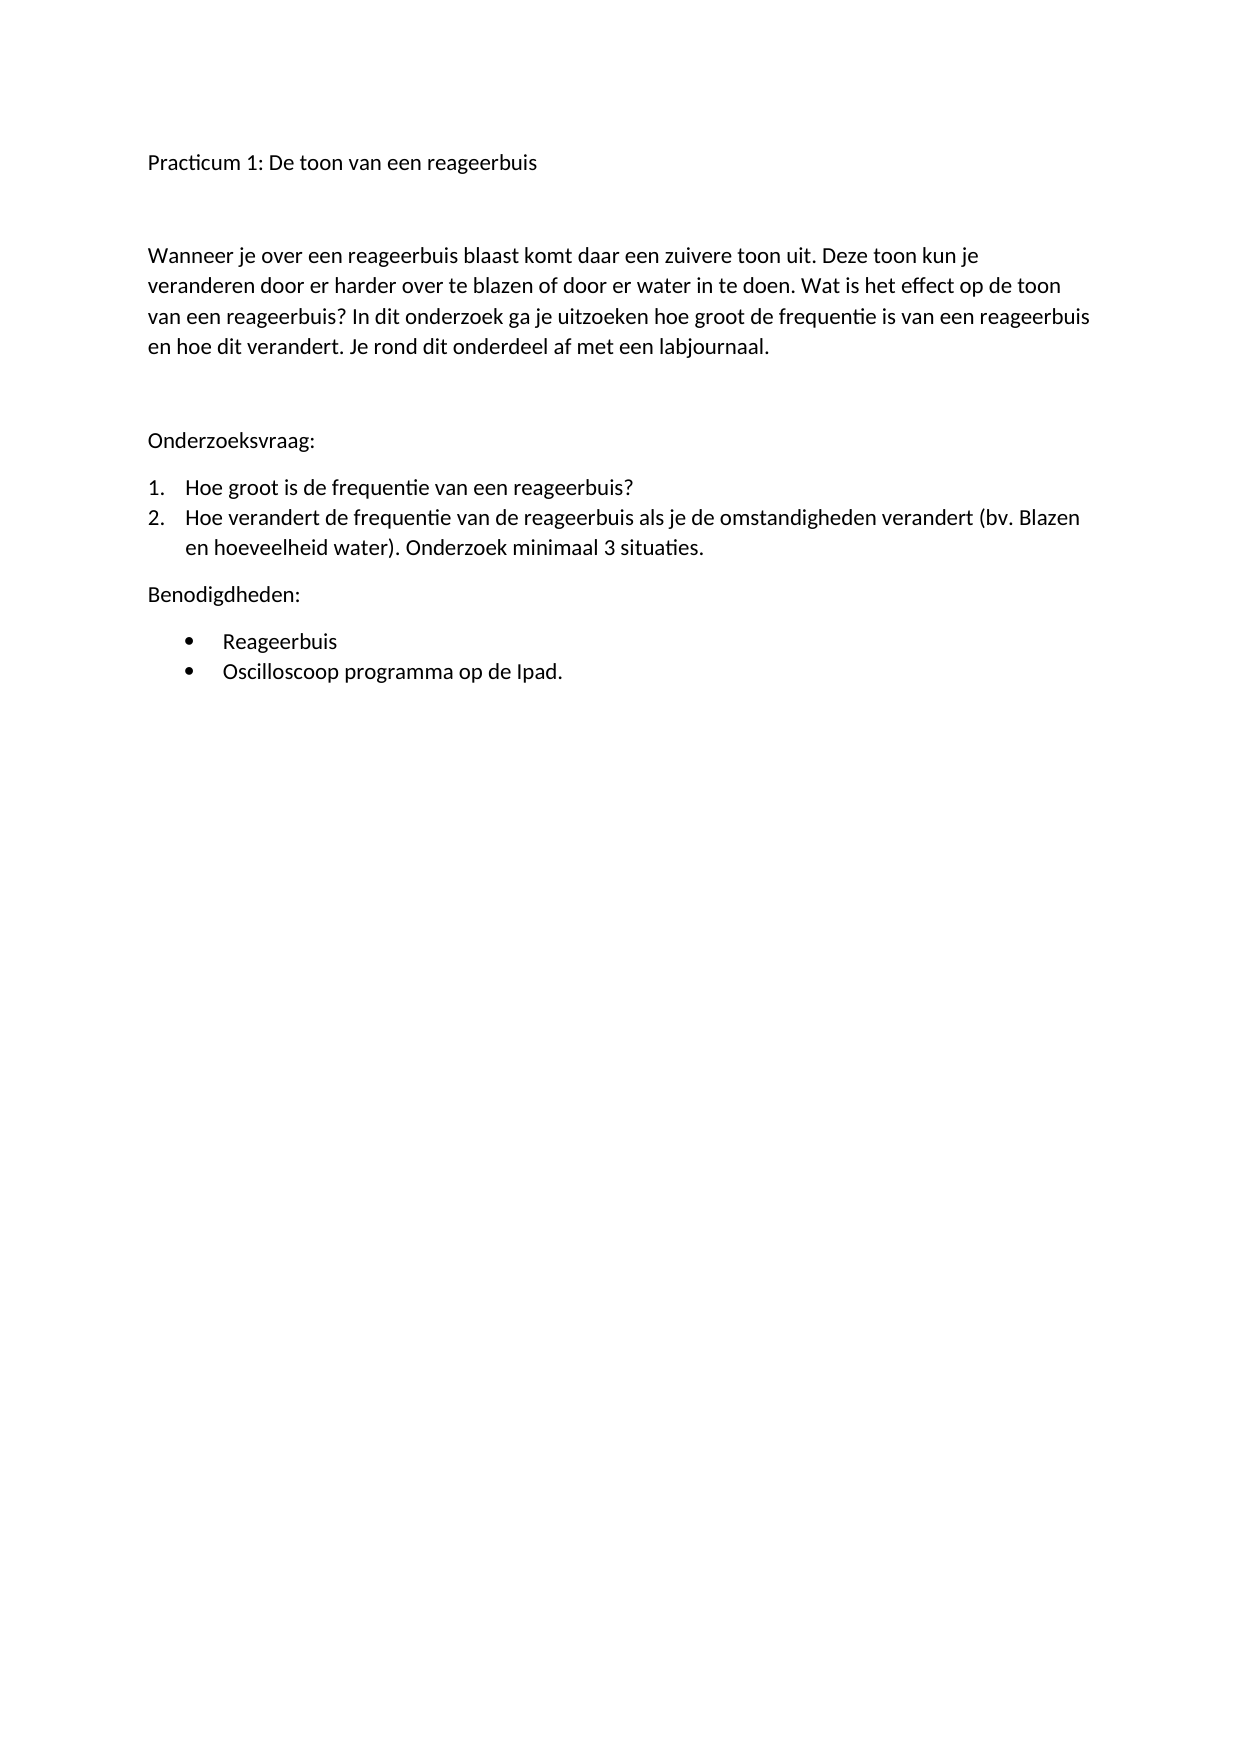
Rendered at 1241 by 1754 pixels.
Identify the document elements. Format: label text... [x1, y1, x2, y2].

list Oscilloscoop programma op de Ipad. [185, 657, 1093, 685]
text Practicum 1: De toon van een reageerbuis [148, 148, 1093, 176]
list Hoe verandert de frequentie van de reageerbuis als je de omstandigheden verandert (bv. Blazen en hoeveelheid water). Onderzoek minimaal 3 situaties. [148, 503, 1093, 561]
list Hoe groot is de frequentie van een reageerbuis? [148, 473, 1093, 501]
list Reageerbuis [185, 627, 1093, 655]
text Onderzoeksvraag: [148, 426, 1093, 454]
text Wanneer je over een reageerbuis blaast komt daar een zuivere toon uit. Deze toon kun je veranderen door er harder over te blazen of door er water in te doen. Wat is het effect op de toon van een reageerbuis? In dit onderzoek ga je uitzoeken hoe groot de frequentie is van een reageerbuis en hoe dit verandert. Je rond dit onderdeel af met een labjournaal. [148, 241, 1093, 360]
text Benodigdheden: [148, 580, 1093, 608]
